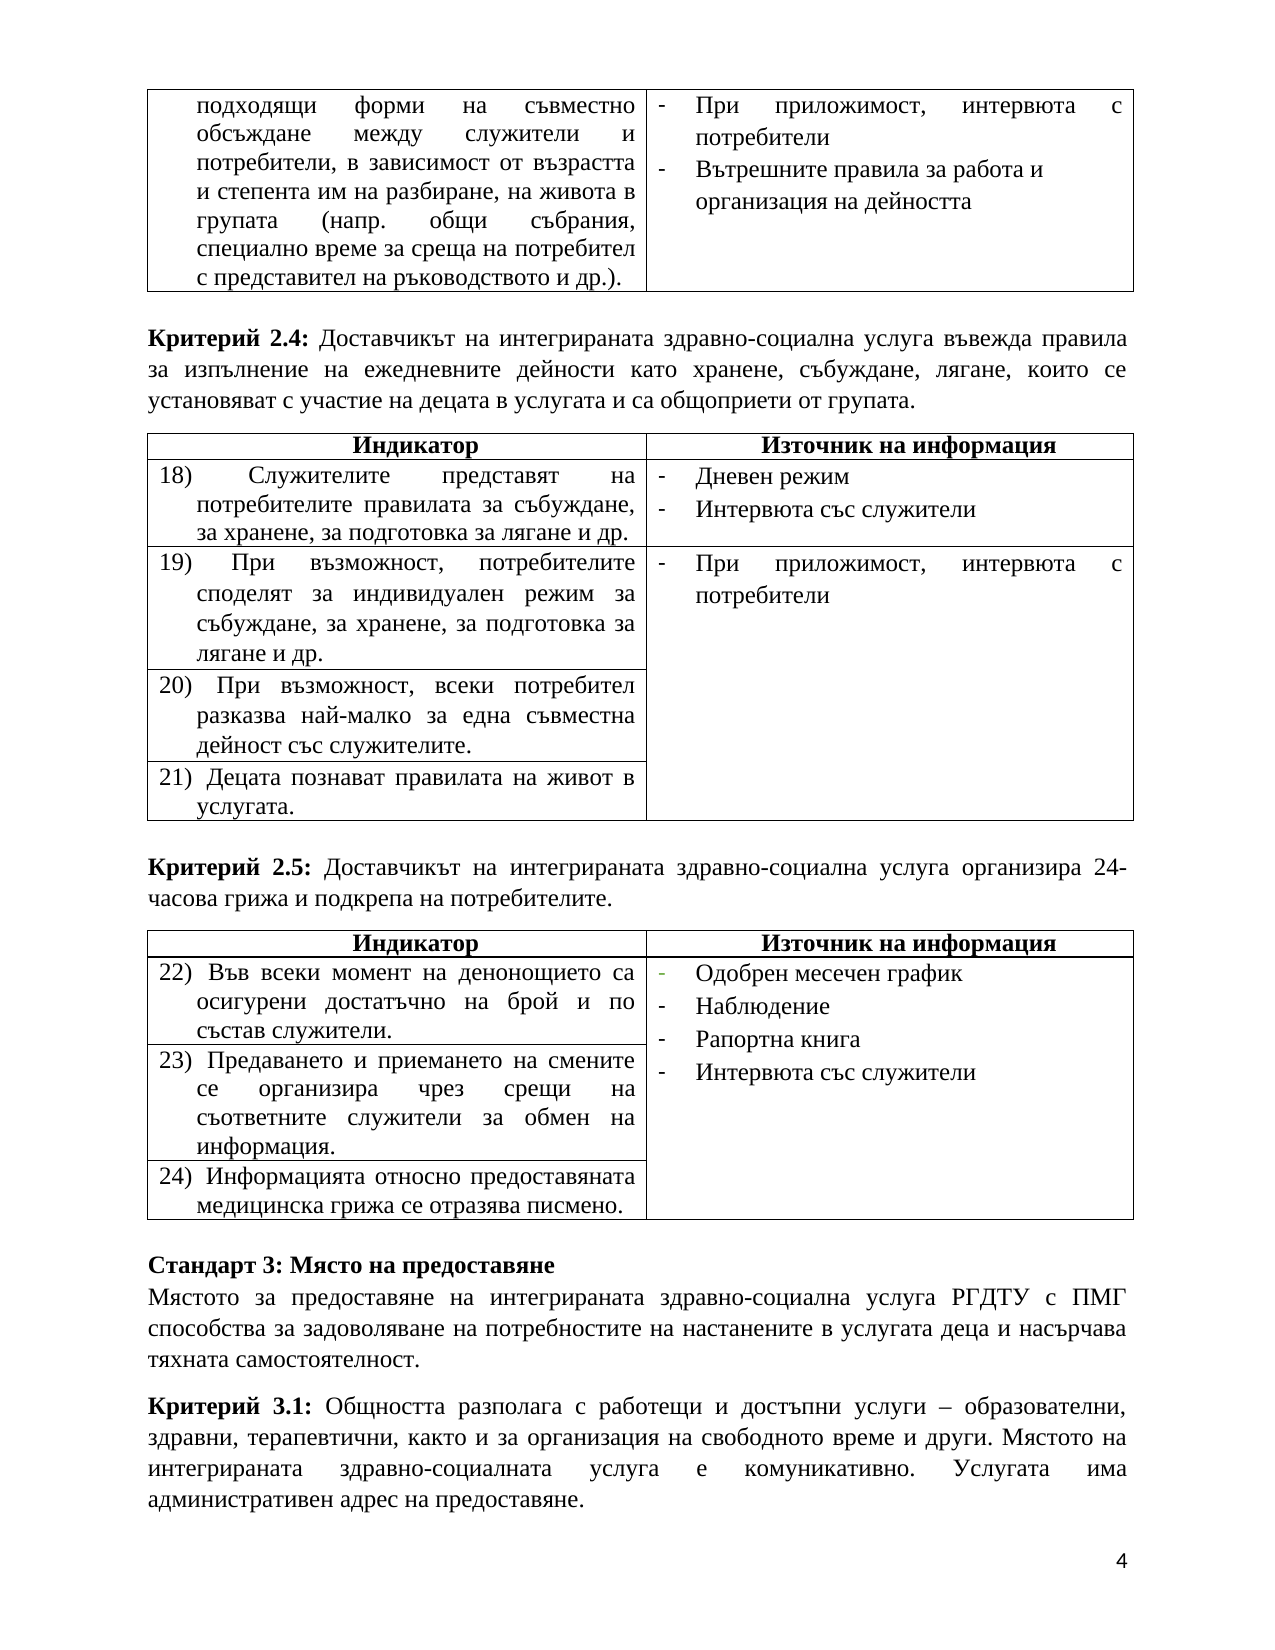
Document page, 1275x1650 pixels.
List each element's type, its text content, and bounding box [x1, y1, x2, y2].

text Критерий 2.5: Доставчикът на интегрираната здравно-социална услуга организира 24-часова грижа и подкрепа на потребителите. [148, 852, 1127, 911]
table_cell Информацията относно предоставяната медицинска грижа се отразява писмено. [148, 1161, 646, 1218]
table_header Индикатор [148, 434, 646, 459]
text Критерий 3.1: Общността разполага с работещи и достъпни услуги – образователни, здравни, терапевтични, както и за организация на свободното време и други. Мястото на интегрираната здравно-социалната услуга е комуникативно. Услугата има административен адрес на предоставяне. [148, 1391, 1127, 1513]
table_cell Одобрен месечен график Наблюдение Рапортна книга Интервюта със служители [647, 958, 1133, 1218]
table_header Източник на информация [647, 931, 1133, 956]
table_cell Предаването и приемането на смените се организира чрез срещи на съответните служители за обмен на информация. [148, 1045, 646, 1160]
table_cell Децата познават правилата на живот в услугата. [148, 762, 646, 819]
table_cell Във всеки момент на денонощието са осигурени достатъчно на брой и по състав служители. [148, 958, 646, 1044]
text Мястото за предоставяне на интегрираната здравно-социална услуга РГДТУ с ПМГ способства за задоволяване на потребностите на настанените в услугата деца и насърчава тяхната самостоятелност. [148, 1282, 1127, 1372]
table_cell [148, 90, 646, 291]
table_cell Дневен режим Интервюта със служители [647, 460, 1133, 546]
table_cell Служителите представят на потребителите правилата за събуждане, за хранене, за подготовка за лягане и др. [148, 460, 646, 546]
table_cell При приложимост, интервюта с потребители [647, 547, 1133, 819]
text Стандарт 3: Място на предоставяне [148, 1251, 1127, 1279]
table_cell При възможност, всеки потребител разказва най-малко за една съвместна дейност със служителите. [148, 670, 646, 761]
table_cell При възможност, потребителите споделят за индивидуален режим за събуждане, за хранене, за подготовка за лягане и др. [148, 547, 646, 669]
text Критерий 2.4: Доставчикът на интегрираната здравно-социална услуга въвежда правила за изпълнение на ежедневните дейности като хранене, събуждане, лягане, които се установяват с участие на децата в услугата и са общоприети от групата. [148, 323, 1127, 414]
table_header Индикатор [148, 931, 646, 956]
table_header Източник на информация [647, 434, 1133, 459]
